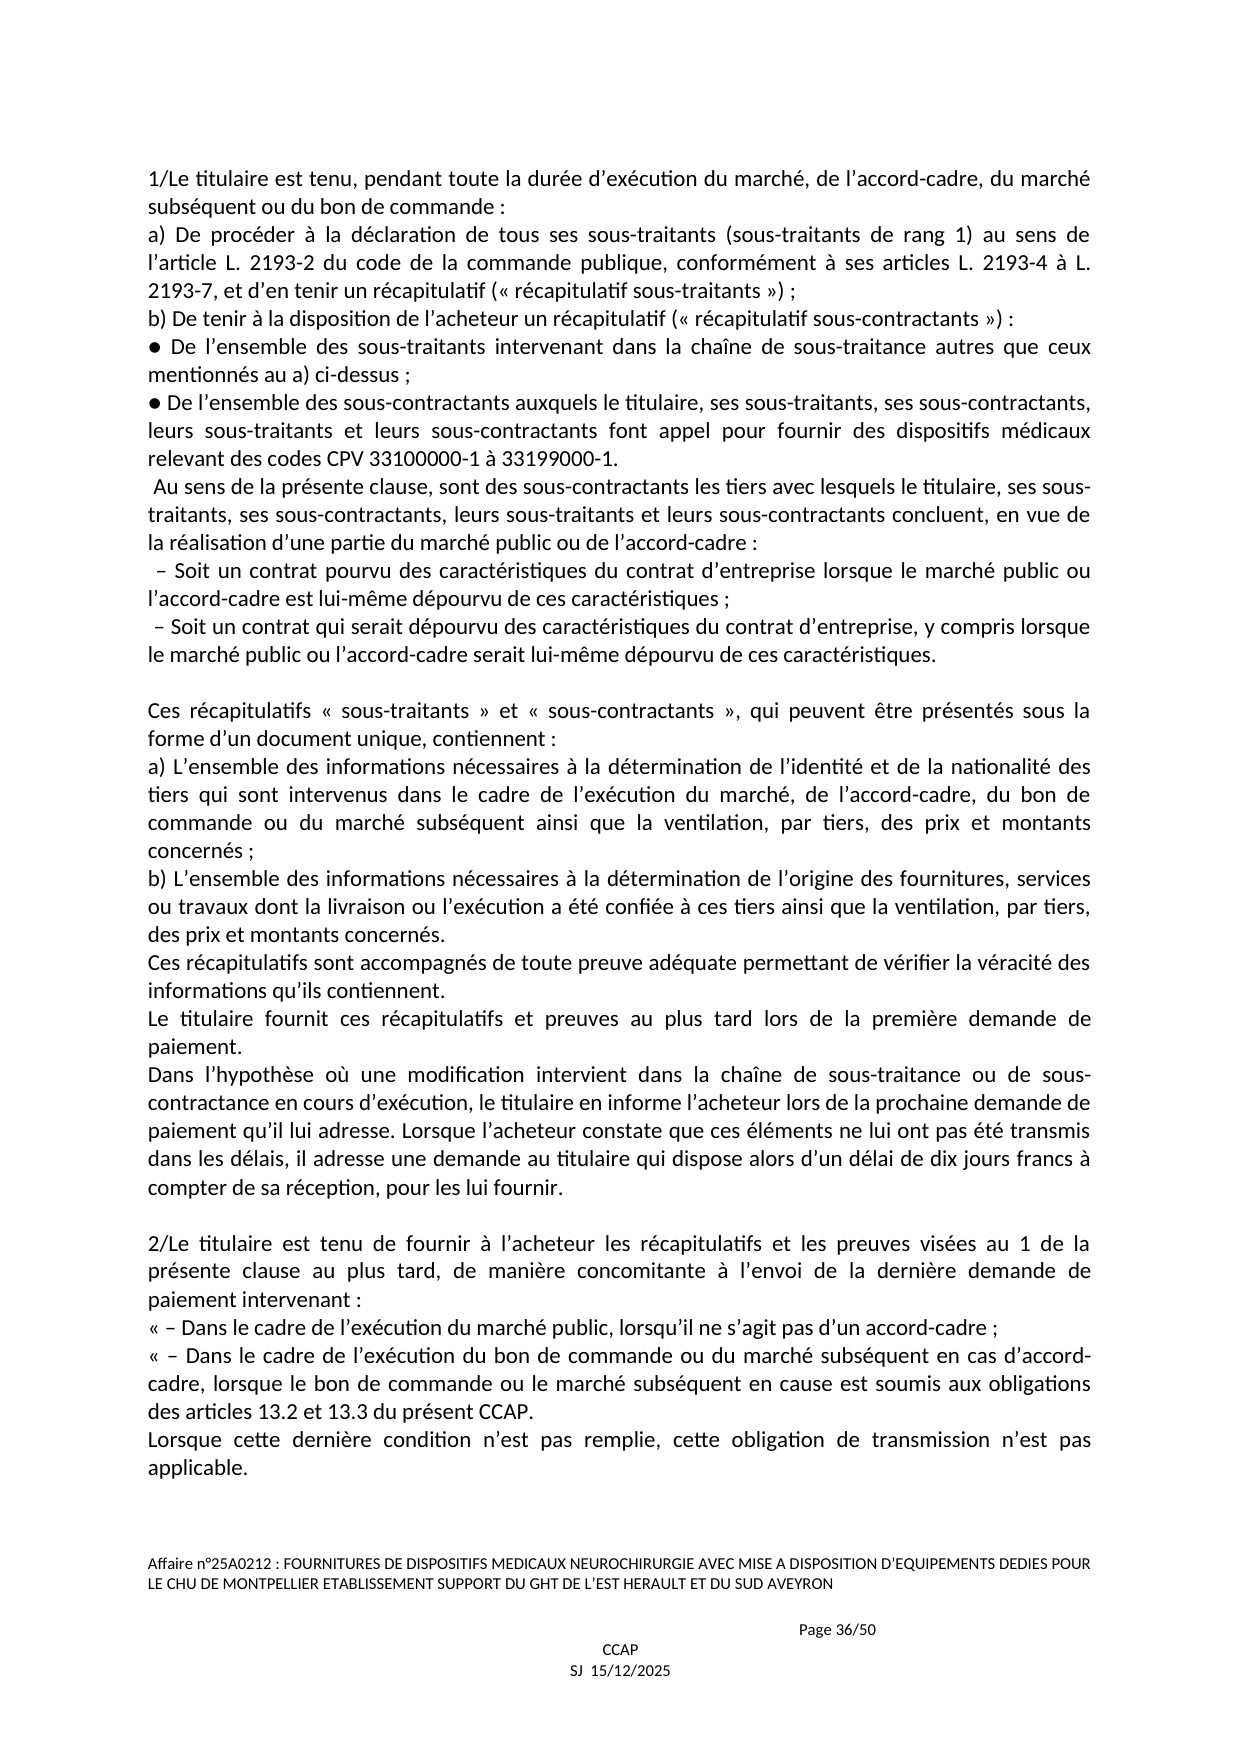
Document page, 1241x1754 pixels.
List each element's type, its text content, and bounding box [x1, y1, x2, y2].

text b) De tenir à la disposition de l’acheteur un récapitulatif (« récapitulatif sous-contractants ») : [148, 304, 1093, 332]
text Lorsque cette dernière condition n’est pas remplie, cette obligation de transmission n’est pas applicable. [148, 1425, 1093, 1481]
text 1/Le titulaire est tenu, pendant toute la durée d’exécution du marché, de l’accord-cadre, du marché subséquent ou du bon de commande : [148, 164, 1093, 220]
text ● De l’ensemble des sous-contractants auxquels le titulaire, ses sous-traitants, ses sous-contractants, leurs sous-traitants et leurs sous-contractants font appel pour fournir des dispositifs médicaux relevant des codes CPV 33100000-1 à 33199000-1. [148, 388, 1093, 472]
text ● De l’ensemble des sous-traitants intervenant dans la chaîne de sous-traitance autres que ceux mentionnés au a) ci-dessus ; [148, 332, 1093, 388]
text « – Dans le cadre de l’exécution du bon de commande ou du marché subséquent en cas d’accord-cadre, lorsque le bon de commande ou le marché subséquent en cause est soumis aux obligations des articles 13.2 et 13.3 du présent CCAP. [148, 1341, 1093, 1425]
text – Soit un contrat pourvu des caractéristiques du contrat d’entreprise lorsque le marché public ou l’accord-cadre est lui-même dépourvu de ces caractéristiques ; [148, 556, 1093, 612]
text 2/Le titulaire est tenu de fournir à l’acheteur les récapitulatifs et les preuves visées au 1 de la présente clause au plus tard, de manière concomitante à l’envoi de la dernière demande de paiement intervenant : [148, 1229, 1093, 1313]
text – Soit un contrat qui serait dépourvu des caractéristiques du contrat d’entreprise, y compris lorsque le marché public ou l’accord-cadre serait lui-même dépourvu de ces caractéristiques. [148, 612, 1093, 668]
text a) L’ensemble des informations nécessaires à la détermination de l’identité et de la nationalité des tiers qui sont intervenus dans le cadre de l’exécution du marché, de l’accord-cadre, du bon de commande ou du marché subséquent ainsi que la ventilation, par tiers, des prix et montants concernés ; [148, 752, 1093, 864]
text Ces récapitulatifs « sous-traitants » et « sous-contractants », qui peuvent être présentés sous la forme d’un document unique, contiennent : [148, 696, 1093, 752]
text Ces récapitulatifs sont accompagnés de toute preuve adéquate permettant de vérifier la véracité des informations qu’ils contiennent. [148, 948, 1093, 1004]
text Dans l’hypothèse où une modification intervient dans la chaîne de sous-traitance ou de sous-contractance en cours d’exécution, le titulaire en informe l’acheteur lors de la prochaine demande de paiement qu’il lui adresse. Lorsque l’acheteur constate que ces éléments ne lui ont pas été transmis dans les délais, il adresse une demande au titulaire qui dispose alors d’un délai de dix jours francs à compter de sa réception, pour les lui fournir. [148, 1061, 1093, 1201]
text Au sens de la présente clause, sont des sous-contractants les tiers avec lesquels le titulaire, ses sous-traitants, ses sous-contractants, leurs sous-traitants et leurs sous-contractants concluent, en vue de la réalisation d’une partie du marché public ou de l’accord-cadre : [148, 472, 1093, 556]
text b) L’ensemble des informations nécessaires à la détermination de l’origine des fournitures, services ou travaux dont la livraison ou l’exécution a été confiée à ces tiers ainsi que la ventilation, par tiers, des prix et montants concernés. [148, 864, 1093, 948]
text a) De procéder à la déclaration de tous ses sous-traitants (sous-traitants de rang 1) au sens de l’article L. 2193-2 du code de la commande publique, conformément à ses articles L. 2193-4 à L. 2193-7, et d’en tenir un récapitulatif (« récapitulatif sous-traitants ») ; [148, 220, 1093, 304]
text Le titulaire fournit ces récapitulatifs et preuves au plus tard lors de la première demande de paiement. [148, 1004, 1093, 1061]
text « – Dans le cadre de l’exécution du marché public, lorsqu’il ne s’agit pas d’un accord-cadre ; [148, 1313, 1093, 1341]
